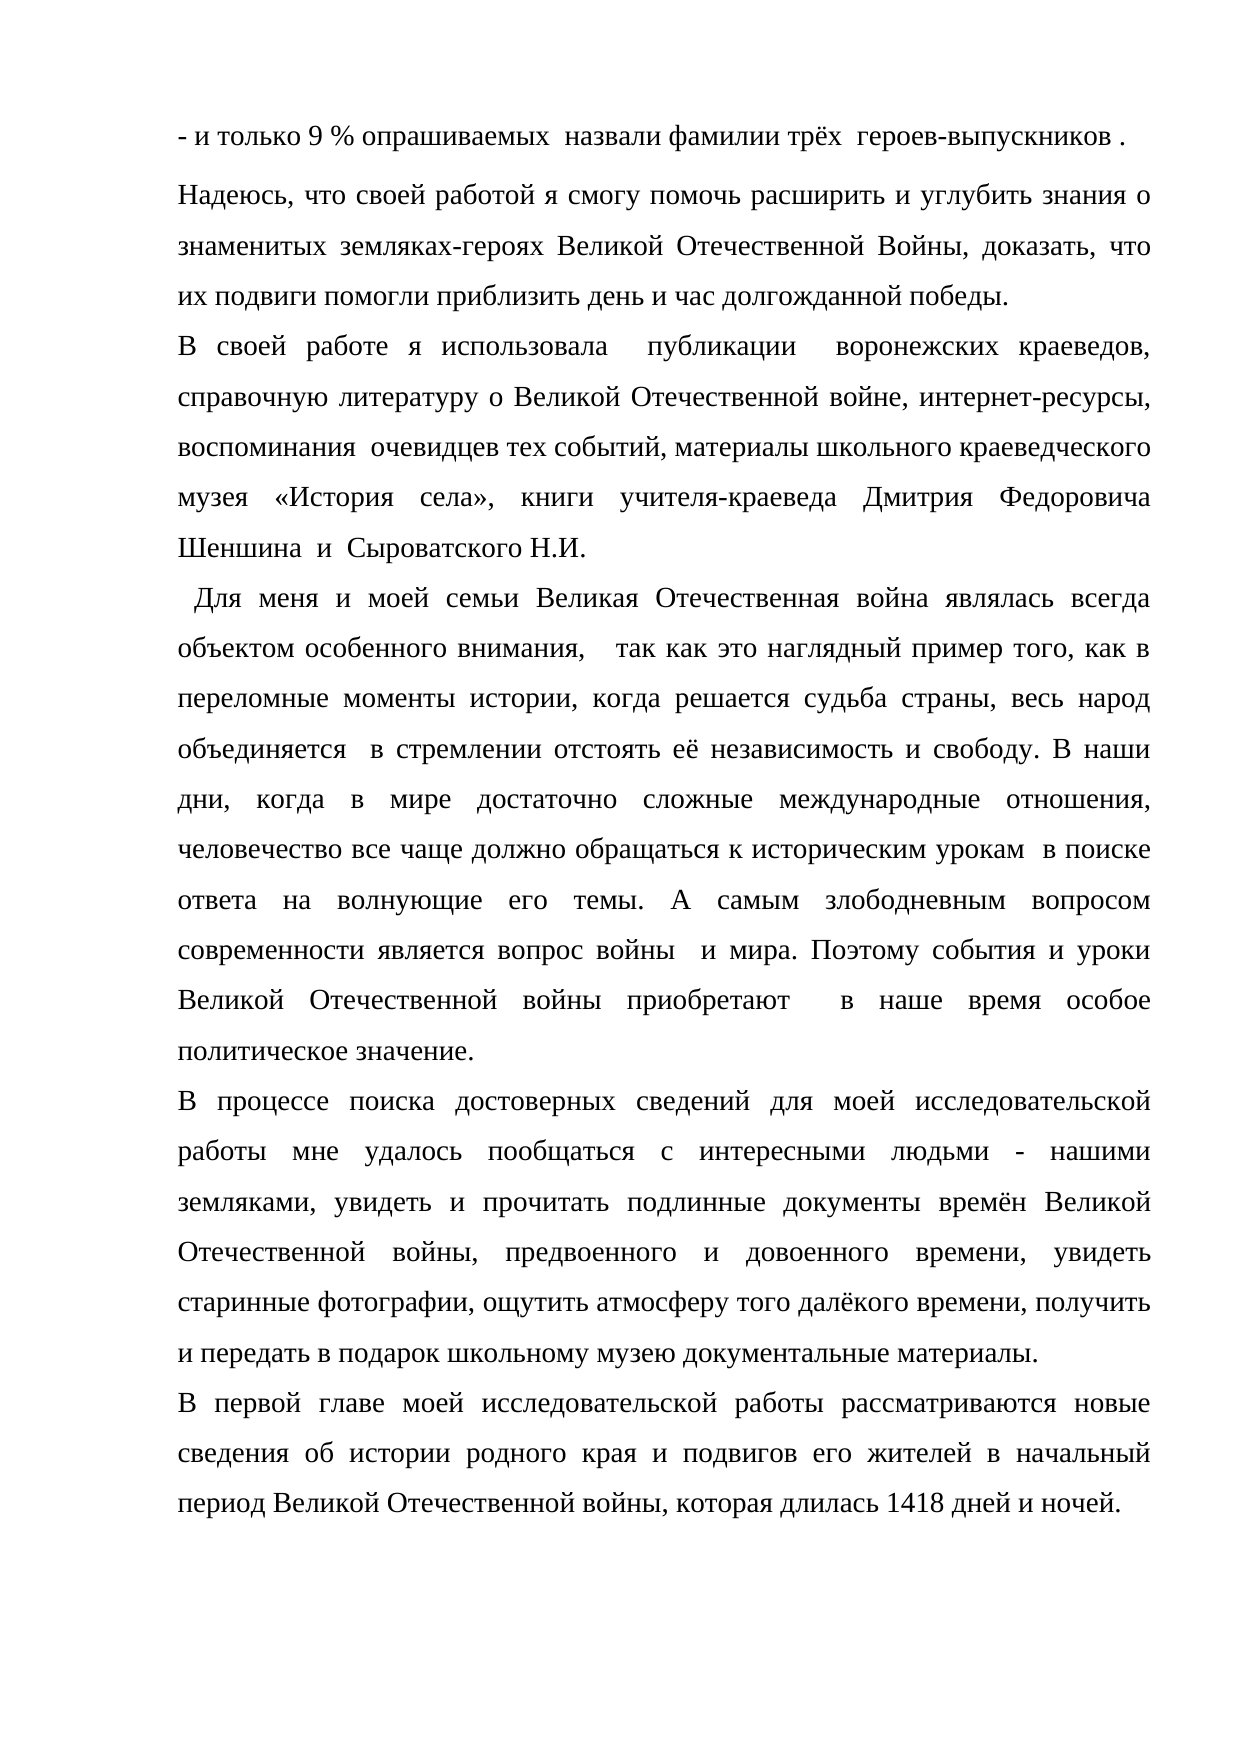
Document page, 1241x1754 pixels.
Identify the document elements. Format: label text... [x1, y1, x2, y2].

text - и только 9 % опрашиваемых назвали фамилии трёх героев-выпускников . [177, 118, 1152, 152]
text В первой главе моей исследовательской работы рассматриваются новые сведения об истории родного края и подвигов его жителей в начальный период Великой Отечественной войны, которая длилась 1418 дней и ночей. [177, 1385, 1152, 1519]
text В своей работе я использовала публикации воронежских краеведов, справочную литературу о Великой Отечественной войне, интернет-ресурсы, воспоминания очевидцев тех событий, материалы школьного краеведческого музея «История села», книги учителя-краеведа Дмитрия Федоровича Шеншина и Сыроватского Н.И. [177, 328, 1152, 563]
text Для меня и моей семьи Великая Отечественная война являлась всегда объектом особенного внимания, так как это наглядный пример того, как в переломные моменты истории, когда решается судьба страны, весь народ объединяется в стремлении отстоять её независимость и свободу. В наши дни, когда в мире достаточно сложные международные отношения, человечество все чаще должно обращаться к историческим урокам в поиске ответа на волнующие его темы. А самым злободневным вопросом современности является вопрос войны и мира. Поэтому события и уроки Великой Отечественной войны приобретают в наше время особое политическое значение. [177, 580, 1152, 1066]
text В процессе поиска достоверных сведений для моей исследовательской работы мне удалось пообщаться с интересными людьми - нашими земляками, увидеть и прочитать подлинные документы времён Великой Отечественной войны, предвоенного и довоенного времени, увидеть старинные фотографии, ощутить атмосферу того далёкого времени, получить и передать в подарок школьному музею документальные материалы. [177, 1083, 1152, 1368]
text Надеюсь, что своей работой я смогу помочь расширить и углубить знания о знаменитых земляках-героях Великой Отечественной Войны, доказать, что их подвиги помогли приблизить день и час долгожданной победы. [177, 177, 1152, 312]
